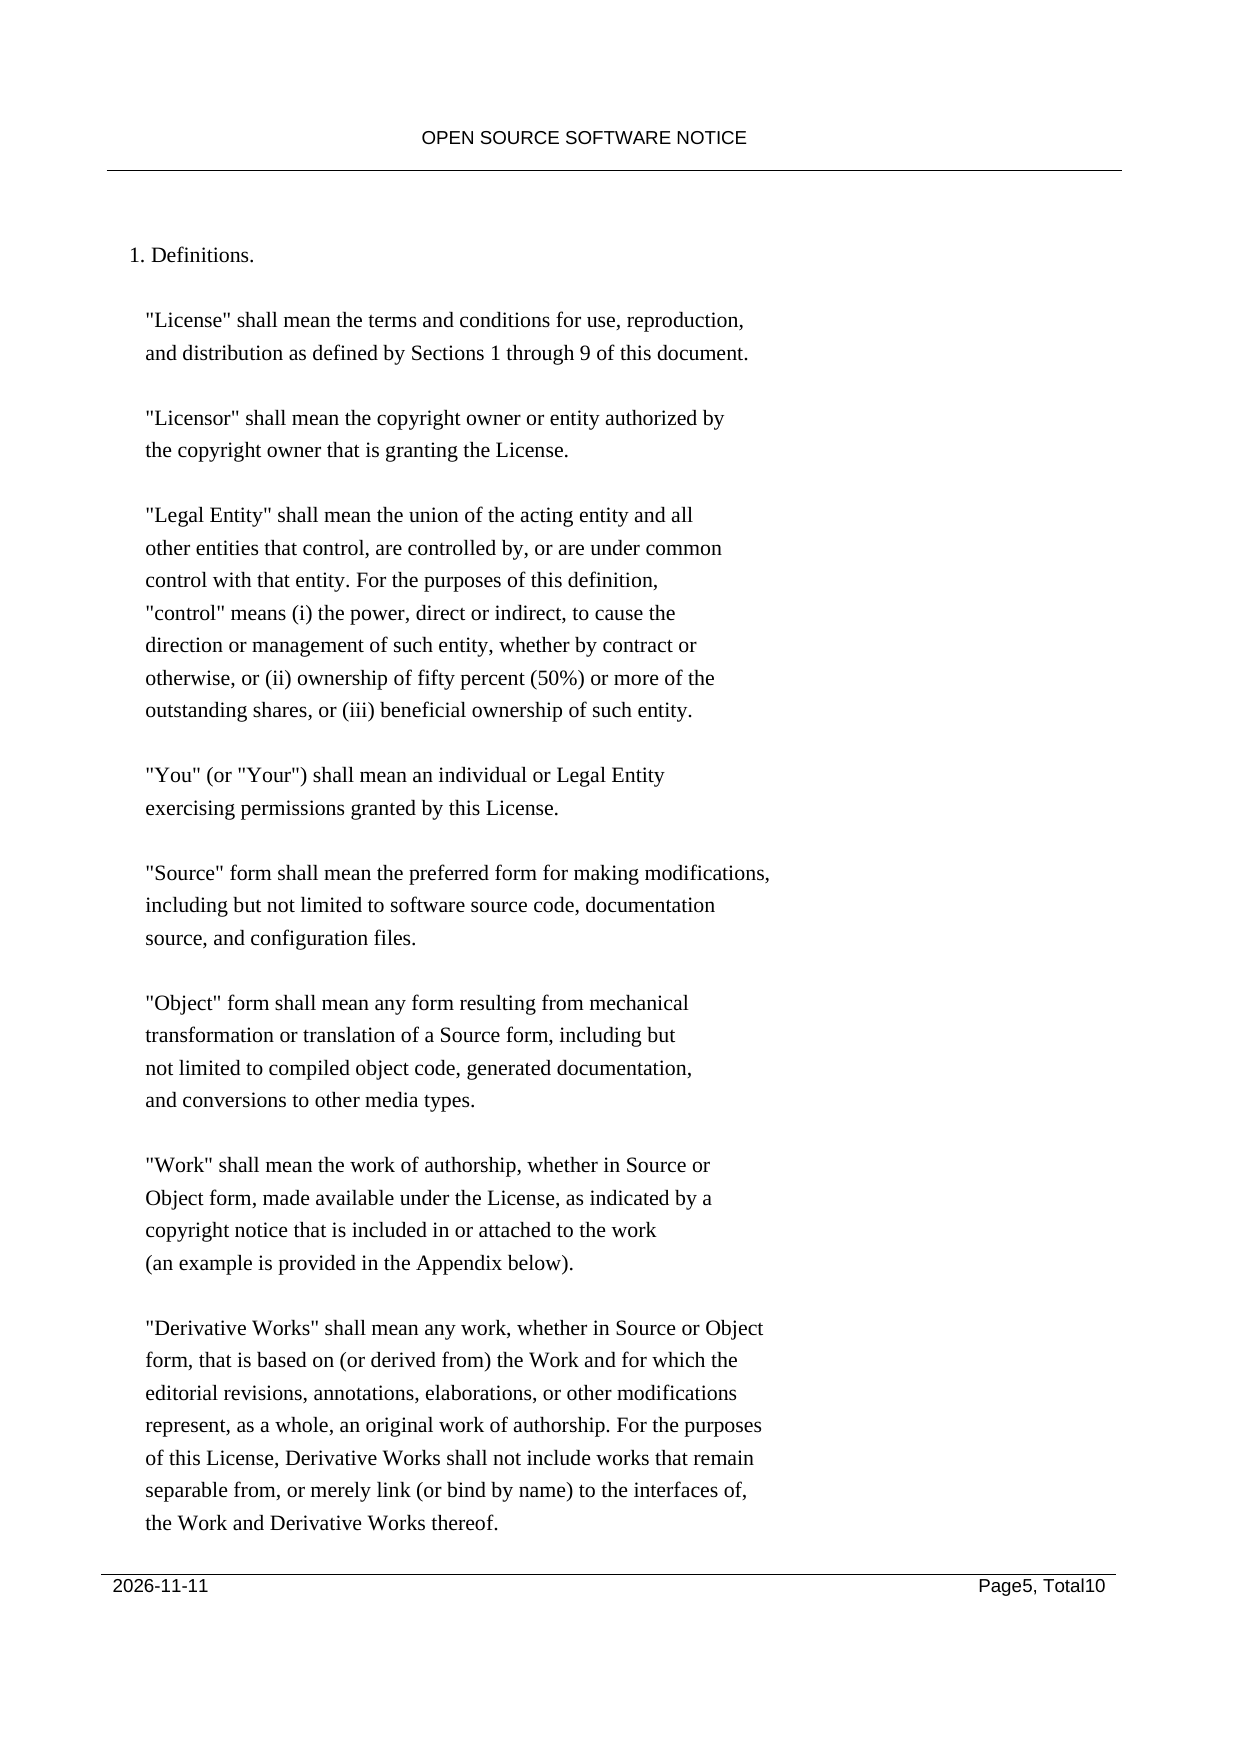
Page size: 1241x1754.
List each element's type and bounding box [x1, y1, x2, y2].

text [112, 206, 1128, 1539]
